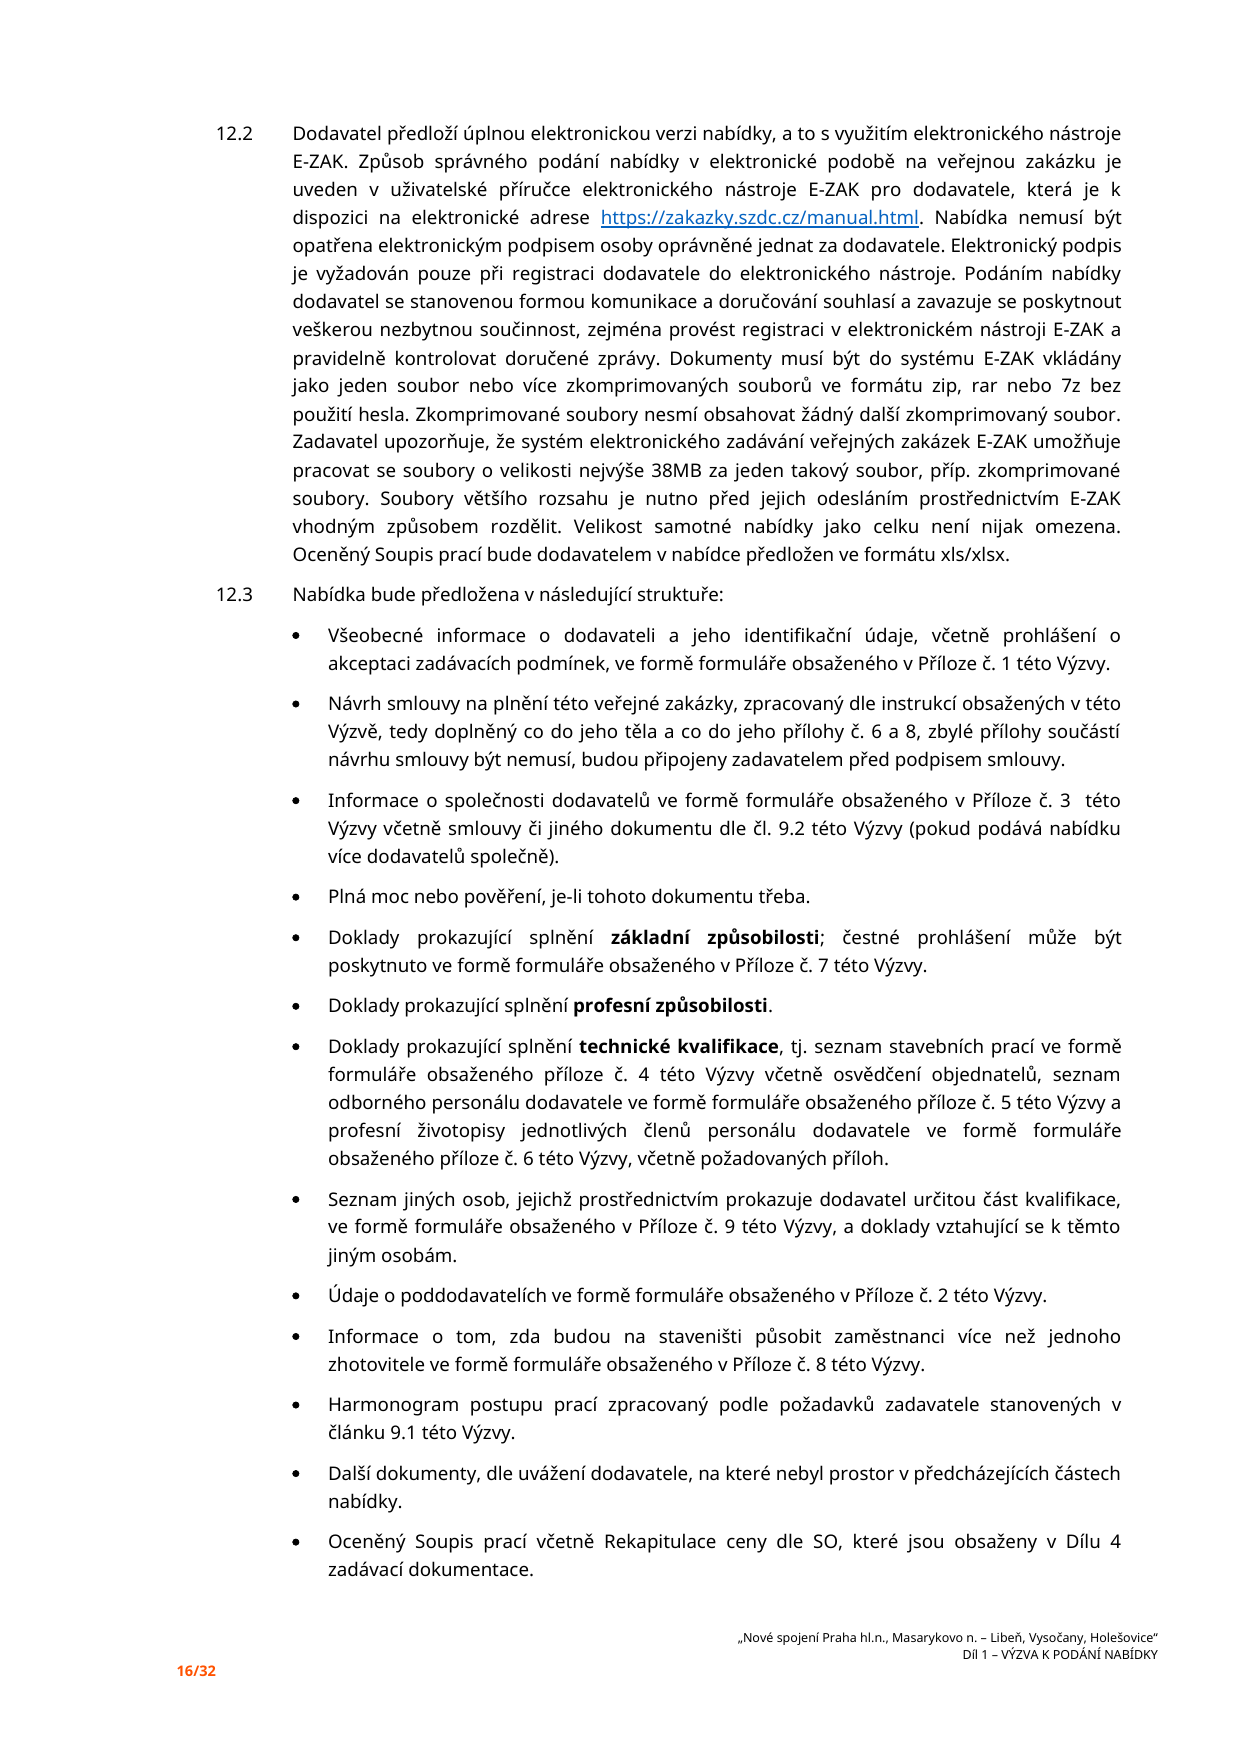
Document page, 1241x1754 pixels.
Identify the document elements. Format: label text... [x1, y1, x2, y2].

text Další dokumenty, dle uvážení dodavatele, na které nebyl prostor v předcházejících částech nabídky. [292, 1460, 1122, 1513]
text Plná moc nebo pověření, je-li tohoto dokumentu třeba. [292, 884, 1122, 909]
text Návrh smlouvy na plnění této veřejné zakázky, zpracovaný dle instrukcí obsažených v této Výzvě, tedy doplněný co do jeho těla a co do jeho přílohy č. 6 a 8, zbylé přílohy součástí návrhu smlouvy být nemusí, budou připojeny zadavatelem před podpisem smlouvy. [292, 691, 1122, 772]
text Informace o společnosti dodavatelů ve formě formuláře obsaženého v Příloze č. 3 této Výzvy včetně smlouvy či jiného dokumentu dle čl. 9.2 této Výzvy (pokud podává nabídku více dodavatelů společně). [292, 787, 1122, 869]
text Informace o tom, zda budou na staveništi působit zaměstnanci více než jednoho zhotovitele ve formě formuláře obsaženého v Příloze č. 8 této Výzvy. [292, 1323, 1122, 1376]
text Údaje o poddodavatelích ve formě formuláře obsaženého v Příloze č. 2 této Výzvy. [292, 1282, 1122, 1308]
text Všeobecné informace o dodavateli a jeho identifikační údaje, včetně prohlášení o akceptaci zadávacích podmínek, ve formě formuláře obsaženého v Příloze č. 1 této Výzvy. [292, 622, 1122, 676]
text Doklady prokazující splnění základní způsobilosti; čestné prohlášení může být poskytnuto ve formě formuláře obsaženého v Příloze č. 7 této Výzvy. [292, 924, 1122, 978]
text Doklady prokazující splnění technické kvalifikace, tj. seznam stavebních prací ve formě formuláře obsaženého příloze č. 4 této Výzvy včetně osvědčení objednatelů, seznam odborného personálu dodavatele ve formě formuláře obsaženého příloze č. 5 této Výzvy a profesní životopisy jednotlivých členů personálu dodavatele ve formě formuláře obsaženého příloze č. 6 této Výzvy, včetně požadovaných příloh. [292, 1033, 1122, 1171]
text Dodavatel předloží úplnou elektronickou verzi nabídky, a to s využitím elektronického nástroje E-ZAK. Způsob správného podání nabídky v elektronické podobě na veřejnou zakázku je uveden v uživatelské příručce elektronického nástroje E-ZAK pro dodavatele, která je k dispozici na elektronické adrese https://zakazky.szdc.cz/manual.html. Nabídka nemusí být opatřena elektronickým podpisem osoby oprávněné jednat za dodavatele. Elektronický podpis je vyžadován pouze při registraci dodavatele do elektronického nástroje. Podáním nabídky dodavatel se stanovenou formou komunikace a doručování souhlasí a zavazuje se poskytnout veškerou nezbytnou součinnost, zejména provést registraci v elektronickém nástroji E-ZAK a pravidelně kontrolovat doručené zprávy. Dokumenty musí být do systému E-ZAK vkládány jako jeden soubor nebo více zkomprimovaných souborů ve formátu zip, rar nebo 7z bez použití hesla. Zkomprimované soubory nesmí obsahovat žádný další zkomprimovaný soubor. Zadavatel upozorňuje, že systém elektronického zadávání veřejných zakázek E-ZAK umožňuje pracovat se soubory o velikosti nejvýše 38MB za jeden takový soubor, příp. zkomprimované soubory. Soubory většího rozsahu je nutno před jejich odesláním prostřednictvím E-ZAK vhodným způsobem rozdělit. Velikost samotné nabídky jako celku není nijak omezena. Oceněný Soupis prací bude dodavatelem v nabídce předložen ve formátu xls/xlsx. [216, 121, 1122, 566]
text Nabídka bude předložena v následující struktuře: [216, 581, 1122, 607]
text Doklady prokazující splnění profesní způsobilosti. [292, 993, 1122, 1018]
text Harmonogram postupu prací zpracovaný podle požadavků zadavatele stanovených v článku 9.1 této Výzvy. [292, 1391, 1122, 1445]
text Seznam jiných osob, jejichž prostřednictvím prokazuje dodavatel určitou část kvalifikace, ve formě formuláře obsaženého v Příloze č. 9 této Výzvy, a doklady vztahující se k těmto jiným osobám. [292, 1186, 1122, 1267]
text Oceněný Soupis prací včetně Rekapitulace ceny dle SO, které jsou obsaženy v Dílu 4 zadávací dokumentace. [292, 1528, 1122, 1582]
